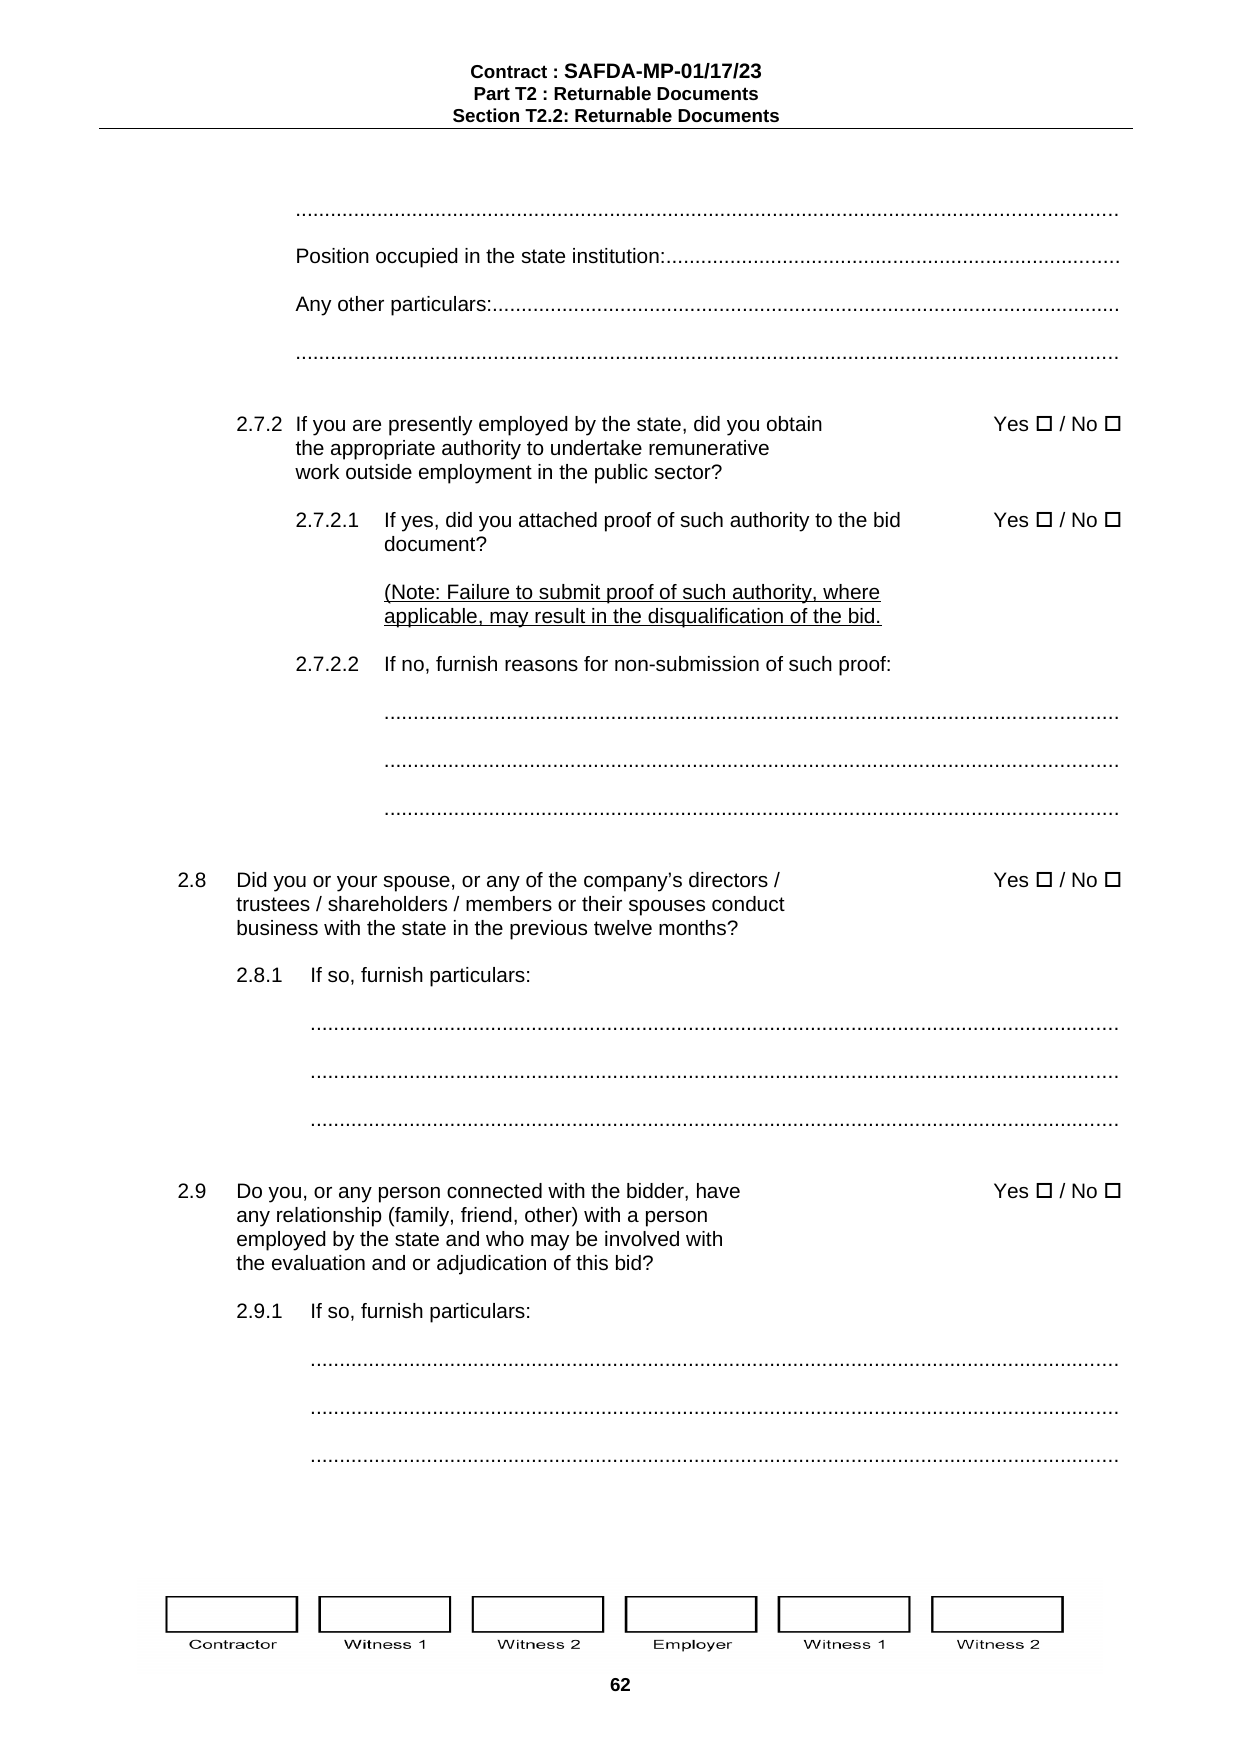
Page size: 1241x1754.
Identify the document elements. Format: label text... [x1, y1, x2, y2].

list Do you, or any person connected with the bidder, have Yes / No [177, 1179, 1122, 1203]
list If you are presently employed by the state, did you obtain Yes / No [236, 412, 1122, 436]
picture [137, 1578, 1103, 1674]
list If so, furnish particulars: [236, 963, 1122, 987]
list any relationship (family, friend, other) with a person [236, 1203, 1122, 1227]
list the appropriate authority to undertake remunerative [295, 436, 1122, 460]
list If no, furnish reasons for non-submission of such proof: [295, 652, 1122, 676]
list the evaluation and or adjudication of this bid? [236, 1251, 1122, 1275]
list work outside employment in the public sector? [295, 460, 1122, 484]
text Any other particulars: [295, 292, 1122, 316]
text business with the state in the previous twelve months? [236, 915, 1122, 939]
list If yes, did you attached proof of such authority to the bid Yes / No [295, 508, 1122, 532]
text Position occupied in the state institution: [193, 244, 1122, 268]
text trustees / shareholders / members or their spouses conduct [236, 891, 1122, 915]
list Did you or your spouse, or any of the company’s directors / Yes / No [177, 867, 1122, 891]
list If so, furnish particulars: [236, 1299, 1122, 1323]
text applicable, may result in the disqualification of the bid. [384, 604, 1122, 628]
list employed by the state and who may be involved with [236, 1227, 1122, 1251]
text document? [193, 532, 1122, 556]
text (Note: Failure to submit proof of such authority, where [384, 580, 1122, 604]
